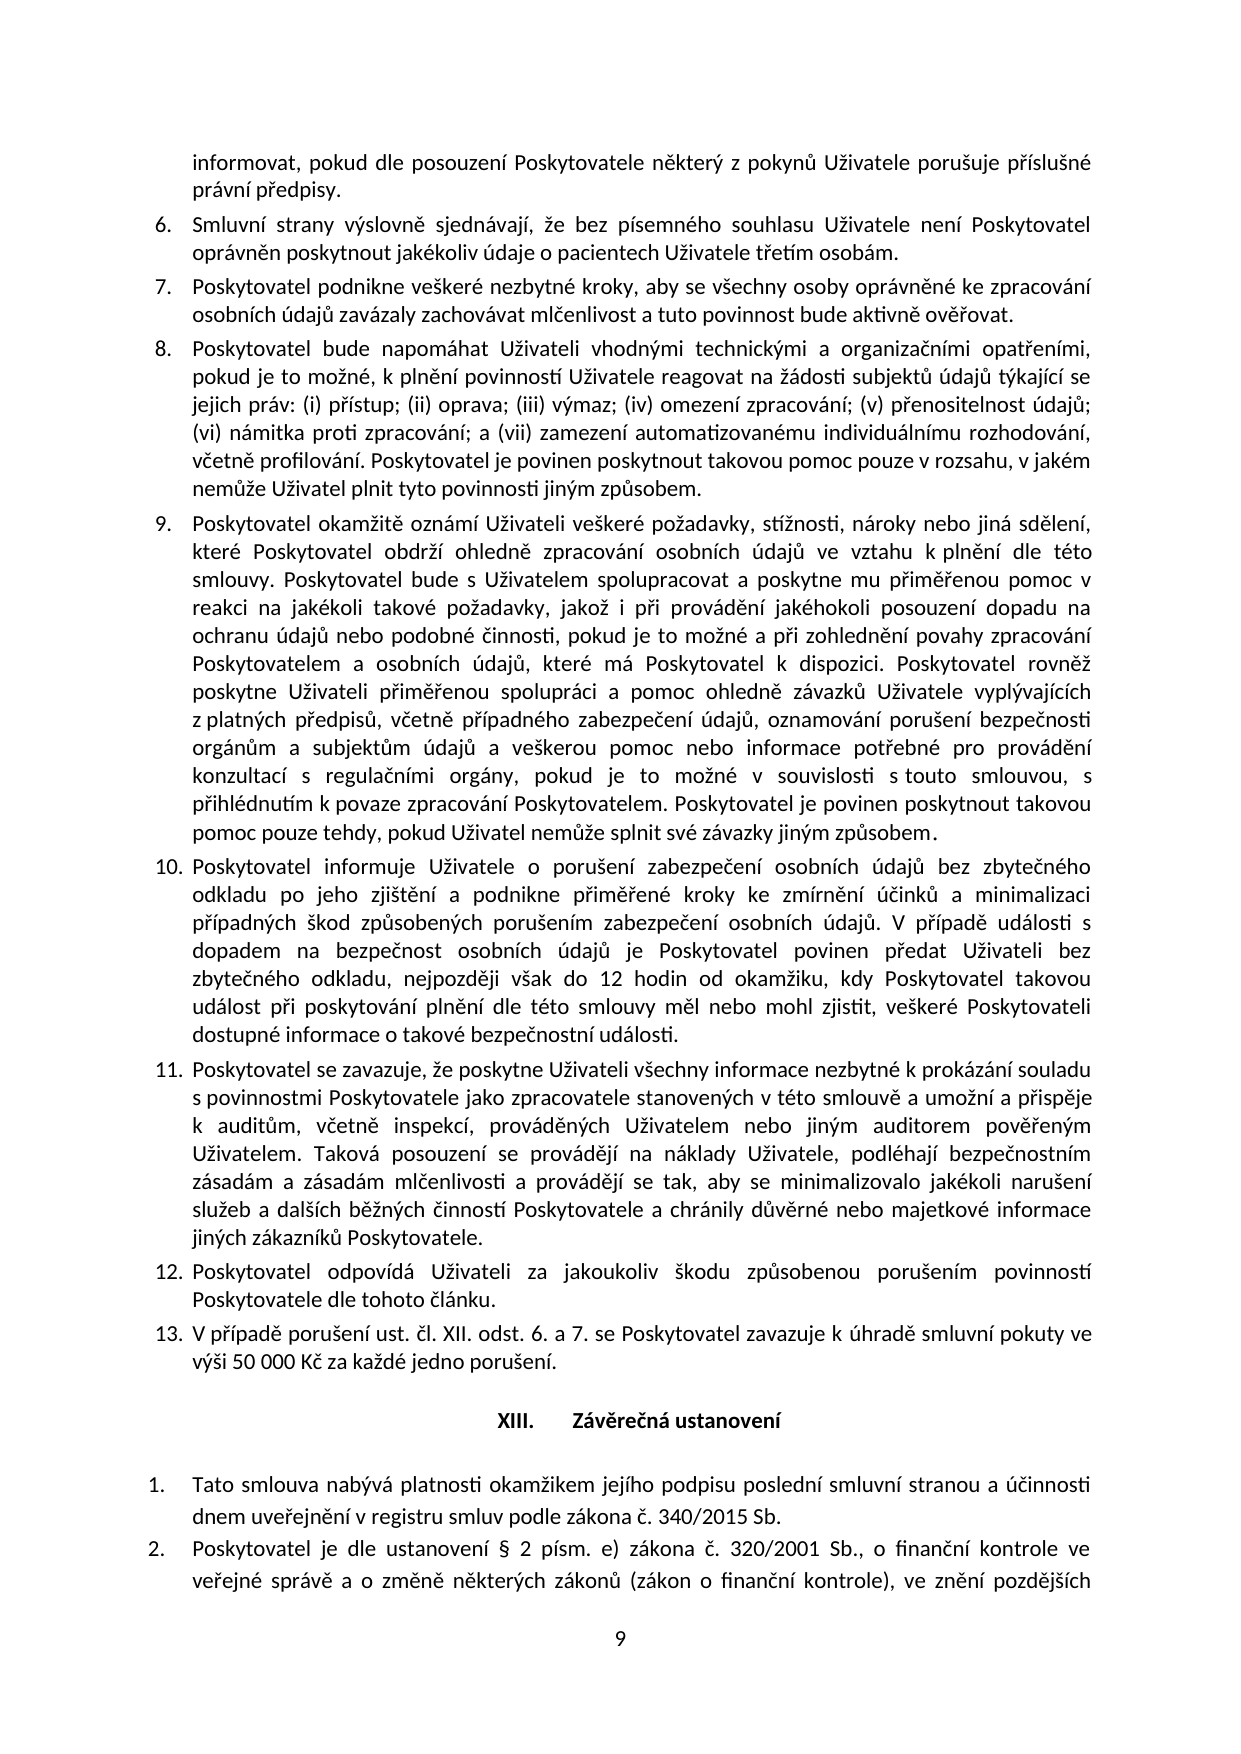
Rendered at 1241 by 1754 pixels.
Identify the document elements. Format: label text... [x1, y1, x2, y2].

list Poskytovatel okamžitě oznámí Uživateli veškeré požadavky, stížnosti, nároky nebo jiná sdělení, které Poskytovatel obdrží ohledně zpracování osobních údajů ve vztahu k plnění dle této smlouvy. Poskytovatel bude s Uživatelem spolupracovat a poskytne mu přiměřenou pomoc v reakci na jakékoli takové požadavky, jakož i při provádění jakéhokoli posouzení dopadu na ochranu údajů nebo podobné činnosti, pokud je to možné a při zohlednění povahy zpracování Poskytovatelem a osobních údajů, které má Poskytovatel k dispozici. Poskytovatel rovněž poskytne Uživateli přiměřenou spolupráci a pomoc ohledně závazků Uživatele vyplývajících z platných předpisů, včetně případného zabezpečení údajů, oznamování porušení bezpečnosti orgánům a subjektům údajů a veškerou pomoc nebo informace potřebné pro provádění konzultací s regulačními orgány, pokud je to možné v souvislosti s touto smlouvou, s přihlédnutím k povaze zpracování Poskytovatelem. Poskytovatel je povinen poskytnout takovou pomoc pouze tehdy, pokud Uživatel nemůže splnit své závazky jiným způsobem. [154, 509, 1093, 846]
list Závěrečná ustanovení [185, 1406, 1093, 1434]
list Poskytovatel informuje Uživatele o porušení zabezpečení osobních údajů bez zbytečného odkladu po jeho zjištění a podnikne přiměřené kroky ke zmírnění účinků a minimalizaci případných škod způsobených porušením zabezpečení osobních údajů. V případě události s dopadem na bezpečnost osobních údajů je Poskytovatel povinen předat Uživateli bez zbytečného odkladu, nejpozději však do 12 hodin od okamžiku, kdy Poskytovatel takovou událost při poskytování plnění dle této smlouvy měl nebo mohl zjistit, veškeré Poskytovateli dostupné informace o takové bezpečnostní události. [154, 852, 1093, 1048]
list Poskytovatel podnikne veškeré nezbytné kroky, aby se všechny osoby oprávněné ke zpracování osobních údajů zavázaly zachovávat mlčenlivost a tuto povinnost bude aktivně ověřovat. [154, 272, 1093, 328]
list Poskytovatel odpovídá Uživateli za jakoukoliv škodu způsobenou porušením povinností Poskytovatele dle tohoto článku. [154, 1257, 1093, 1313]
list Poskytovatel se zavazuje, že poskytne Uživateli všechny informace nezbytné k prokázání souladu s povinnostmi Poskytovatele jako zpracovatele stanovených v této smlouvě a umožní a přispěje k auditům, včetně inspekcí, prováděných Uživatelem nebo jiným auditorem pověřeným Uživatelem. Taková posouzení se provádějí na náklady Uživatele, podléhají bezpečnostním zásadám a zásadám mlčenlivosti a provádějí se tak, aby se minimalizovalo jakékoli narušení služeb a dalších běžných činností Poskytovatele a chránily důvěrné nebo majetkové informace jiných zákazníků Poskytovatele. [154, 1055, 1093, 1251]
list V případě porušení ust. čl. XII. odst. 6. a 7. se Poskytovatel zavazuje k úhradě smluvní pokuty ve výši 50 000 Kč za každé jedno porušení. [154, 1319, 1093, 1376]
list Poskytovatel bude napomáhat Uživateli vhodnými technickými a organizačními opatřeními, pokud je to možné, k plnění povinností Uživatele reagovat na žádosti subjektů údajů týkající se jejich práv: (i) přístup; (ii) oprava; (iii) výmaz; (iv) omezení zpracování; (v) přenositelnost údajů; (vi) námitka proti zpracování; a (vii) zamezení automatizovanému individuálnímu rozhodování, včetně profilování. Poskytovatel je povinen poskytnout takovou pomoc pouze v rozsahu, v jakém nemůže Uživatel plnit tyto povinnosti jiným způsobem. [154, 334, 1093, 503]
list Tato smlouva nabývá platnosti okamžikem jejího podpisu poslední smluvní stranou a účinnosti dnem uveřejnění v registru smluv podle zákona č. 340/2015 Sb. [148, 1470, 1093, 1530]
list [148, 1534, 1093, 1595]
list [154, 148, 1093, 204]
list Smluvní strany výslovně sjednávají, že bez písemného souhlasu Uživatele není Poskytovatel oprávněn poskytnout jakékoliv údaje o pacientech Uživatele třetím osobám. [154, 210, 1093, 266]
